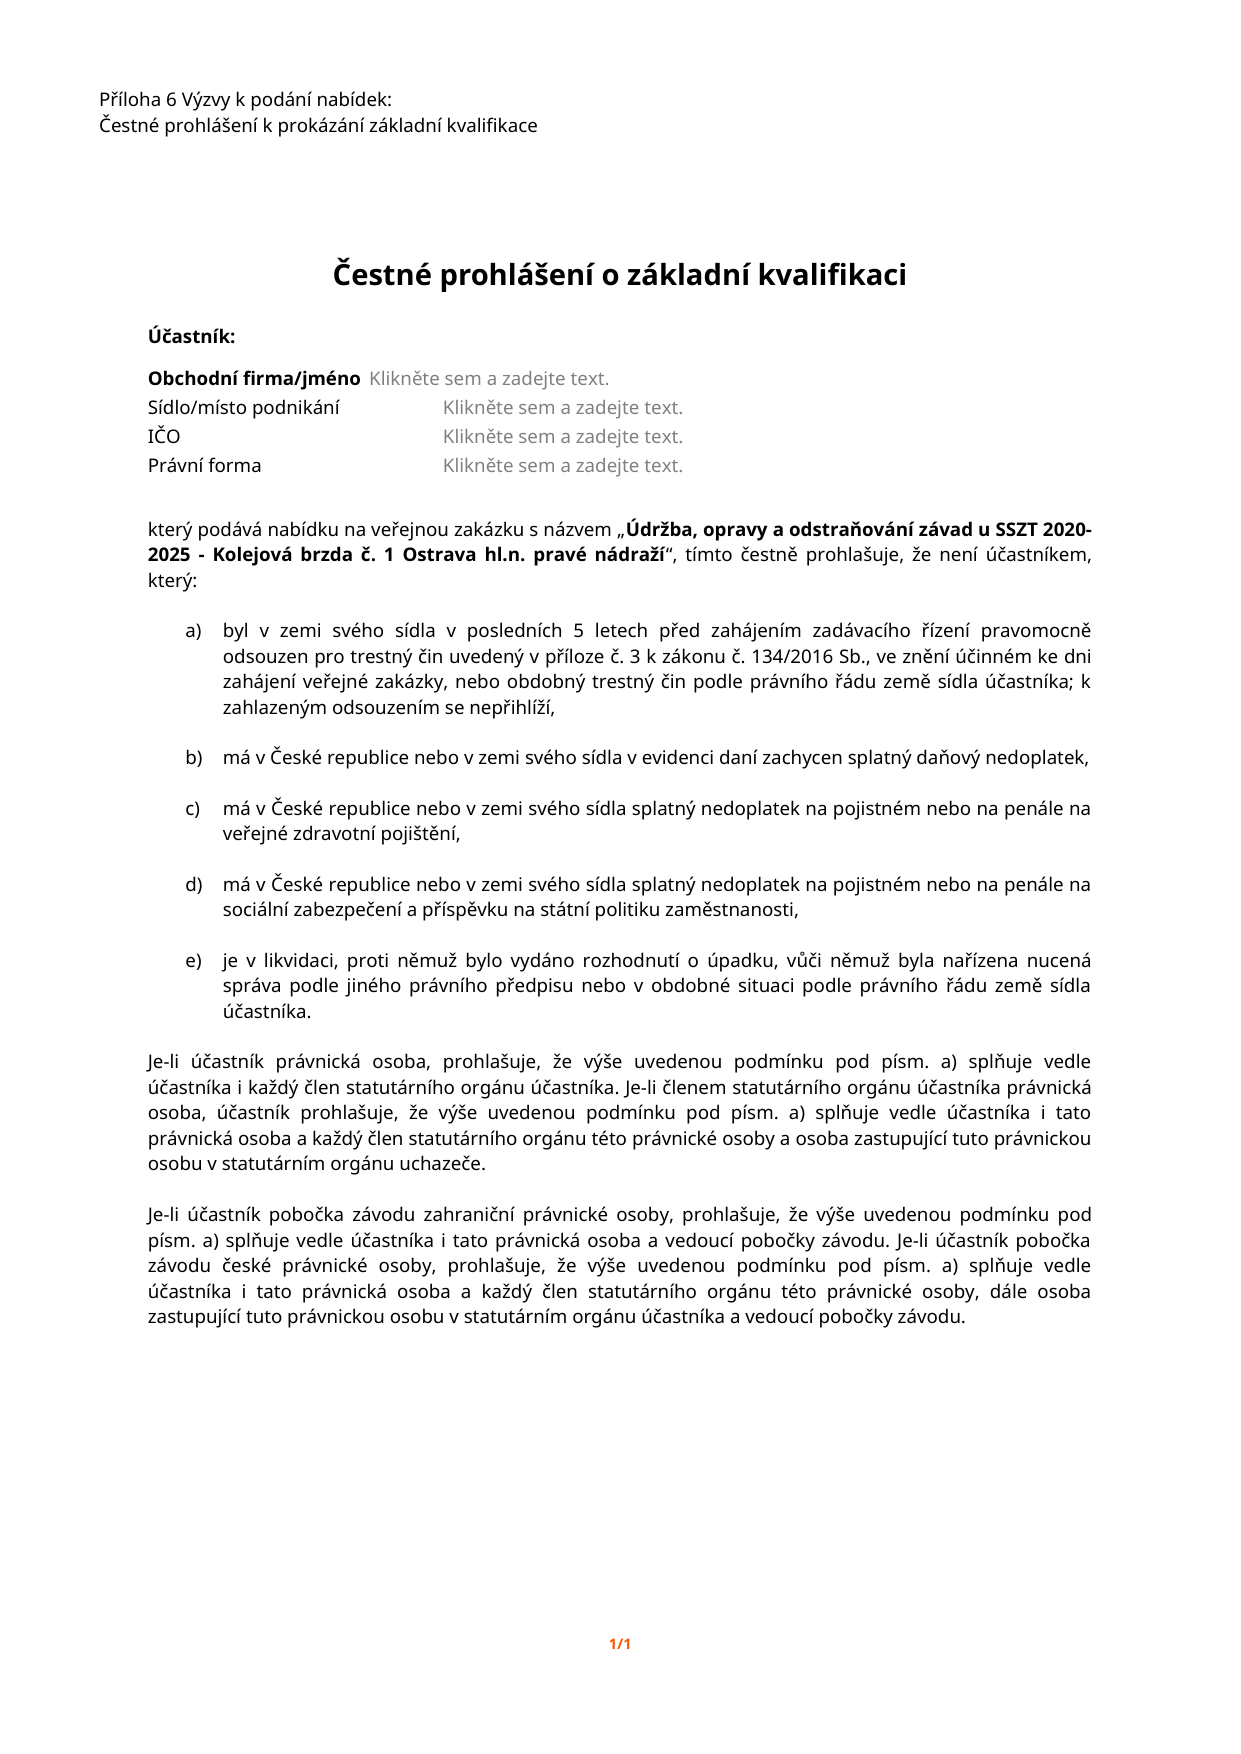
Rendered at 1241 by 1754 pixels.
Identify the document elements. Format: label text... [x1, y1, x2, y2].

list má v České republice nebo v zemi svého sídla splatný nedoplatek na pojistném nebo na penále na veřejné zdravotní pojištění, [185, 795, 1093, 846]
text Je-li účastník pobočka závodu zahraniční právnické osoby, prohlašuje, že výše uvedenou podmínku pod písm. a) splňuje vedle účastníka i tato právnická osoba a vedoucí pobočky závodu. Je-li účastník pobočka závodu české právnické osoby, prohlašuje, že výše uvedenou podmínku pod písm. a) splňuje vedle účastníka i tato právnická osoba a každý člen statutárního orgánu této právnické osoby, dále osoba zastupující tuto právnickou osobu v statutárním orgánu účastníka a vedoucí pobočky závodu. [148, 1202, 1093, 1329]
text IČO [148, 420, 1093, 449]
text který podává nabídku na veřejnou zakázku s názvem „Údržba, opravy a odstraňování závad u SSZT 2020-2025 - Kolejová brzda č. 1 Ostrava hl.n. pravé nádraží“, tímto čestně prohlašuje, že není účastníkem, který: [148, 516, 1093, 592]
list byl v zemi svého sídla v posledních 5 letech před zahájením zadávacího řízení pravomocně odsouzen pro trestný čin uvedený v příloze č. 3 k zákonu č. 134/2016 Sb., ve znění účinném ke dni zahájení veřejné zakázky, nebo obdobný trestný čin podle právního řádu země sídla účastníka; k zahlazeným odsouzením se nepřihlíží, [185, 617, 1093, 719]
text Účastník: [148, 318, 1093, 349]
list má v České republice nebo v zemi svého sídla v evidenci daní zachycen splatný daňový nedoplatek, [185, 744, 1093, 770]
list má v České republice nebo v zemi svého sídla splatný nedoplatek na pojistném nebo na penále na sociální zabezpečení a příspěvku na státní politiku zaměstnanosti, [185, 871, 1093, 922]
text Sídlo/místo podnikání [148, 391, 1093, 420]
text Je-li účastník právnická osoba, prohlašuje, že výše uvedenou podmínku pod písm. a) splňuje vedle účastníka i každý člen statutárního orgánu účastníka. Je-li členem statutárního orgánu účastníka právnická osoba, účastník prohlašuje, že výše uvedenou podmínku pod písm. a) splňuje vedle účastníka i tato právnická osoba a každý člen statutárního orgánu této právnické osoby a osoba zastupující tuto právnickou osobu v statutárním orgánu uchazeče. [148, 1049, 1093, 1176]
list je v likvidaci, proti němuž bylo vydáno rozhodnutí o úpadku, vůči němuž byla nařízena nucená správa podle jiného právního předpisu nebo v obdobné situaci podle právního řádu země sídla účastníka. [185, 947, 1093, 1024]
text Právní forma [148, 449, 1093, 478]
title Čestné prohlášení o základní kvalifikaci [148, 254, 1093, 293]
text Obchodní firma/jméno [148, 362, 1093, 391]
